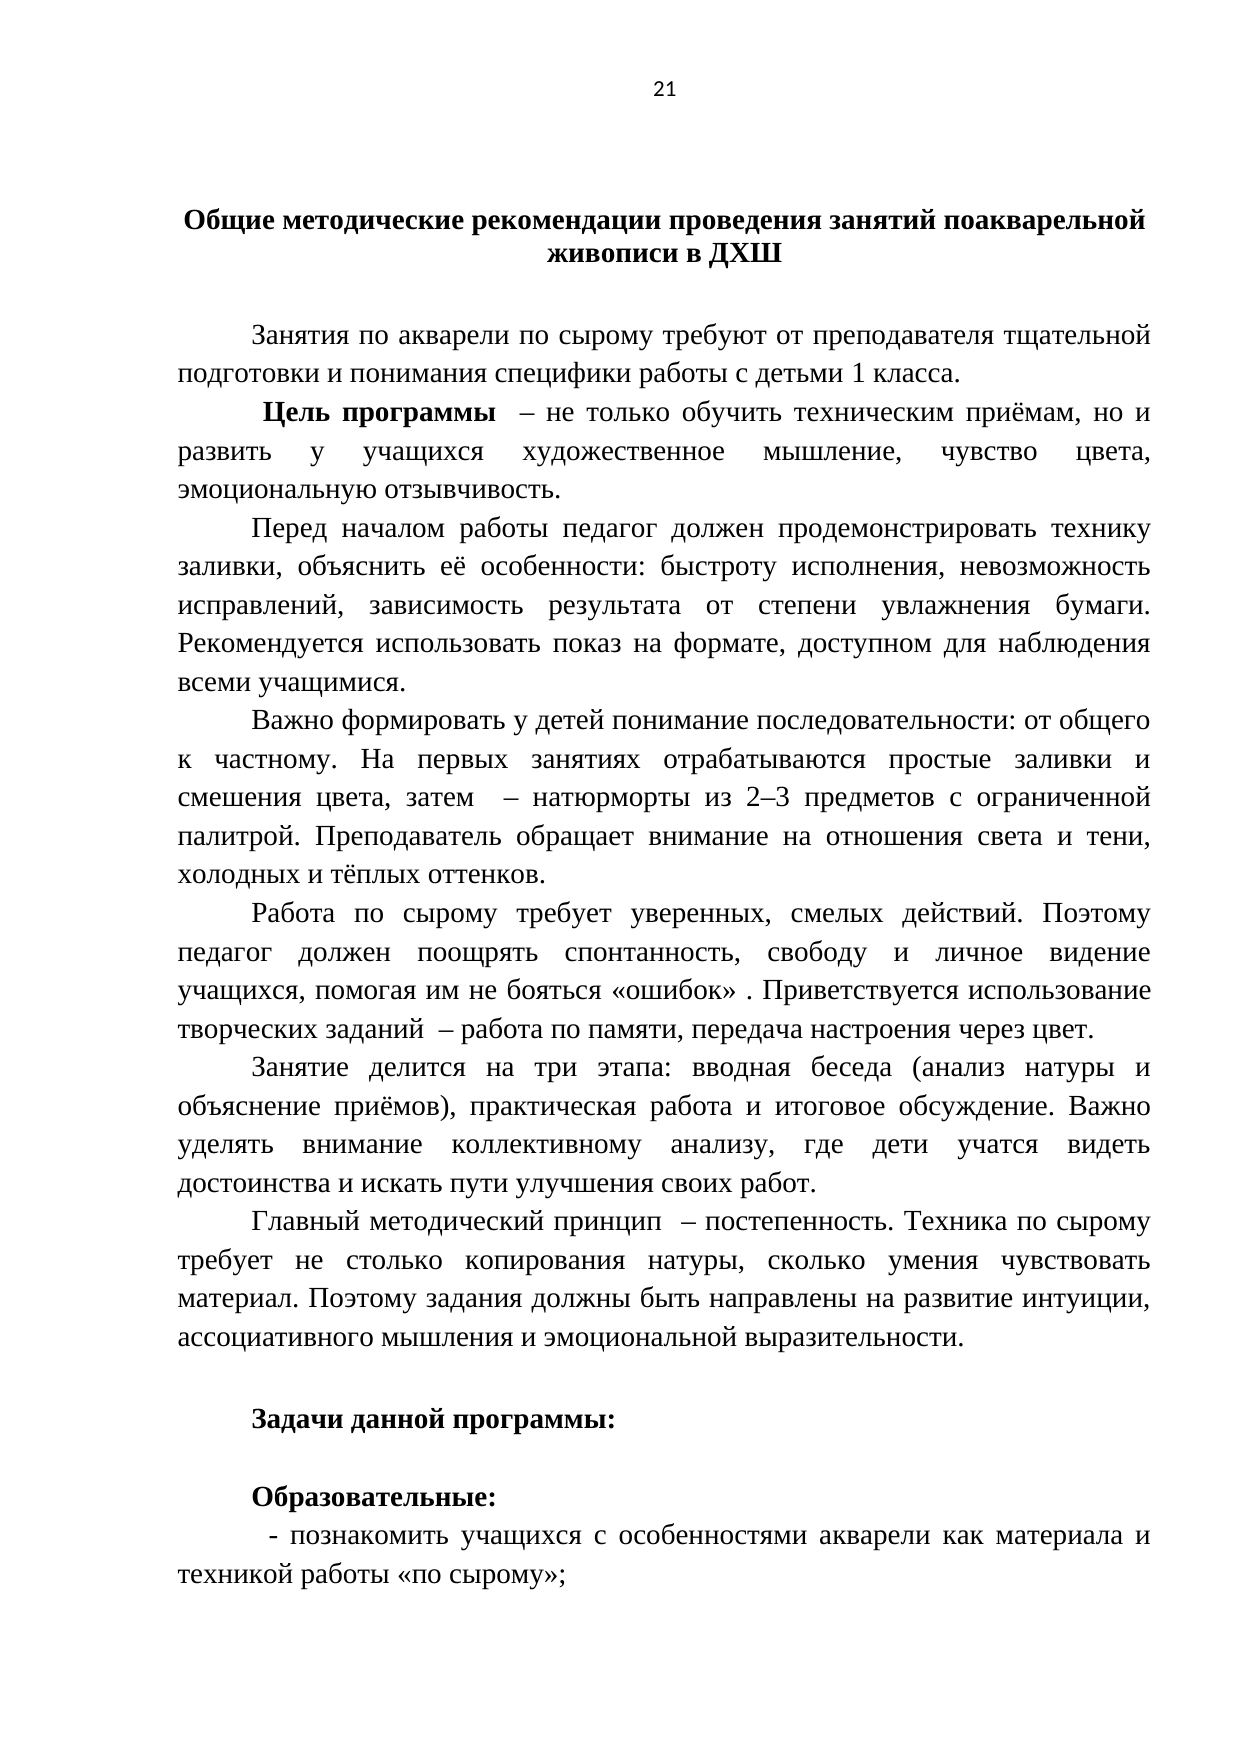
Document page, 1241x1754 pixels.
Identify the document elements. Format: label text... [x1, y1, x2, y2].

text - познакомить учащихся с особенностями акварели как материала и техникой работы «по сырому»; [177, 1517, 1152, 1589]
text Цель программы – не только обучить техническим приёмам, но и развить у учащихся художественное мышление, чувство цвета, эмоциональную отзывчивость. [177, 394, 1152, 505]
text Занятие делится на три этапа: вводная беседа (анализ натуры и объяснение приёмов), практическая работа и итоговое обсуждение. Важно уделять внимание коллективному анализу, где дети учатся видеть достоинства и искать пути улучшения своих работ. [177, 1049, 1152, 1198]
text Занятия по акварели по сырому требуют от преподавателя тщательной подготовки и понимания специфики работы с детьми 1 класса. [177, 317, 1152, 389]
text Работа по сырому требует уверенных, смелых действий. Поэтому педагог должен поощрять спонтанность, свободу и личное видение учащихся, помогая им не бояться «ошибок» . Приветствуется использование творческих заданий – работа по памяти, передача настроения через цвет. [177, 895, 1152, 1044]
text Общие методические рекомендации проведения занятий поакварельной живописи в ДХШ [177, 202, 1152, 269]
text Образовательные: [177, 1479, 1152, 1512]
text Главный методический принцип – постепенность. Техника по сырому требует не столько копирования натуры, сколько умения чувствовать материал. Поэтому задания должны быть направлены на развитие интуиции, ассоциативного мышления и эмоциональной выразительности. [177, 1203, 1152, 1353]
text Важно формировать у детей понимание последовательности: от общего к частному. На первых занятиях отрабатываются простые заливки и смешения цвета, затем – натюрморты из 2–3 предметов с ограниченной палитрой. Преподаватель обращает внимание на отношения света и тени, холодных и тёплых оттенков. [177, 702, 1152, 890]
text Задачи данной программы: [177, 1402, 1152, 1435]
text Перед началом работы педагог должен продемонстрировать технику заливки, объяснить её особенности: быстроту исполнения, невозможность исправлений, зависимость результата от степени увлажнения бумаги. Рекомендуется использовать показ на формате, доступном для наблюдения всеми учащимися. [177, 510, 1152, 697]
